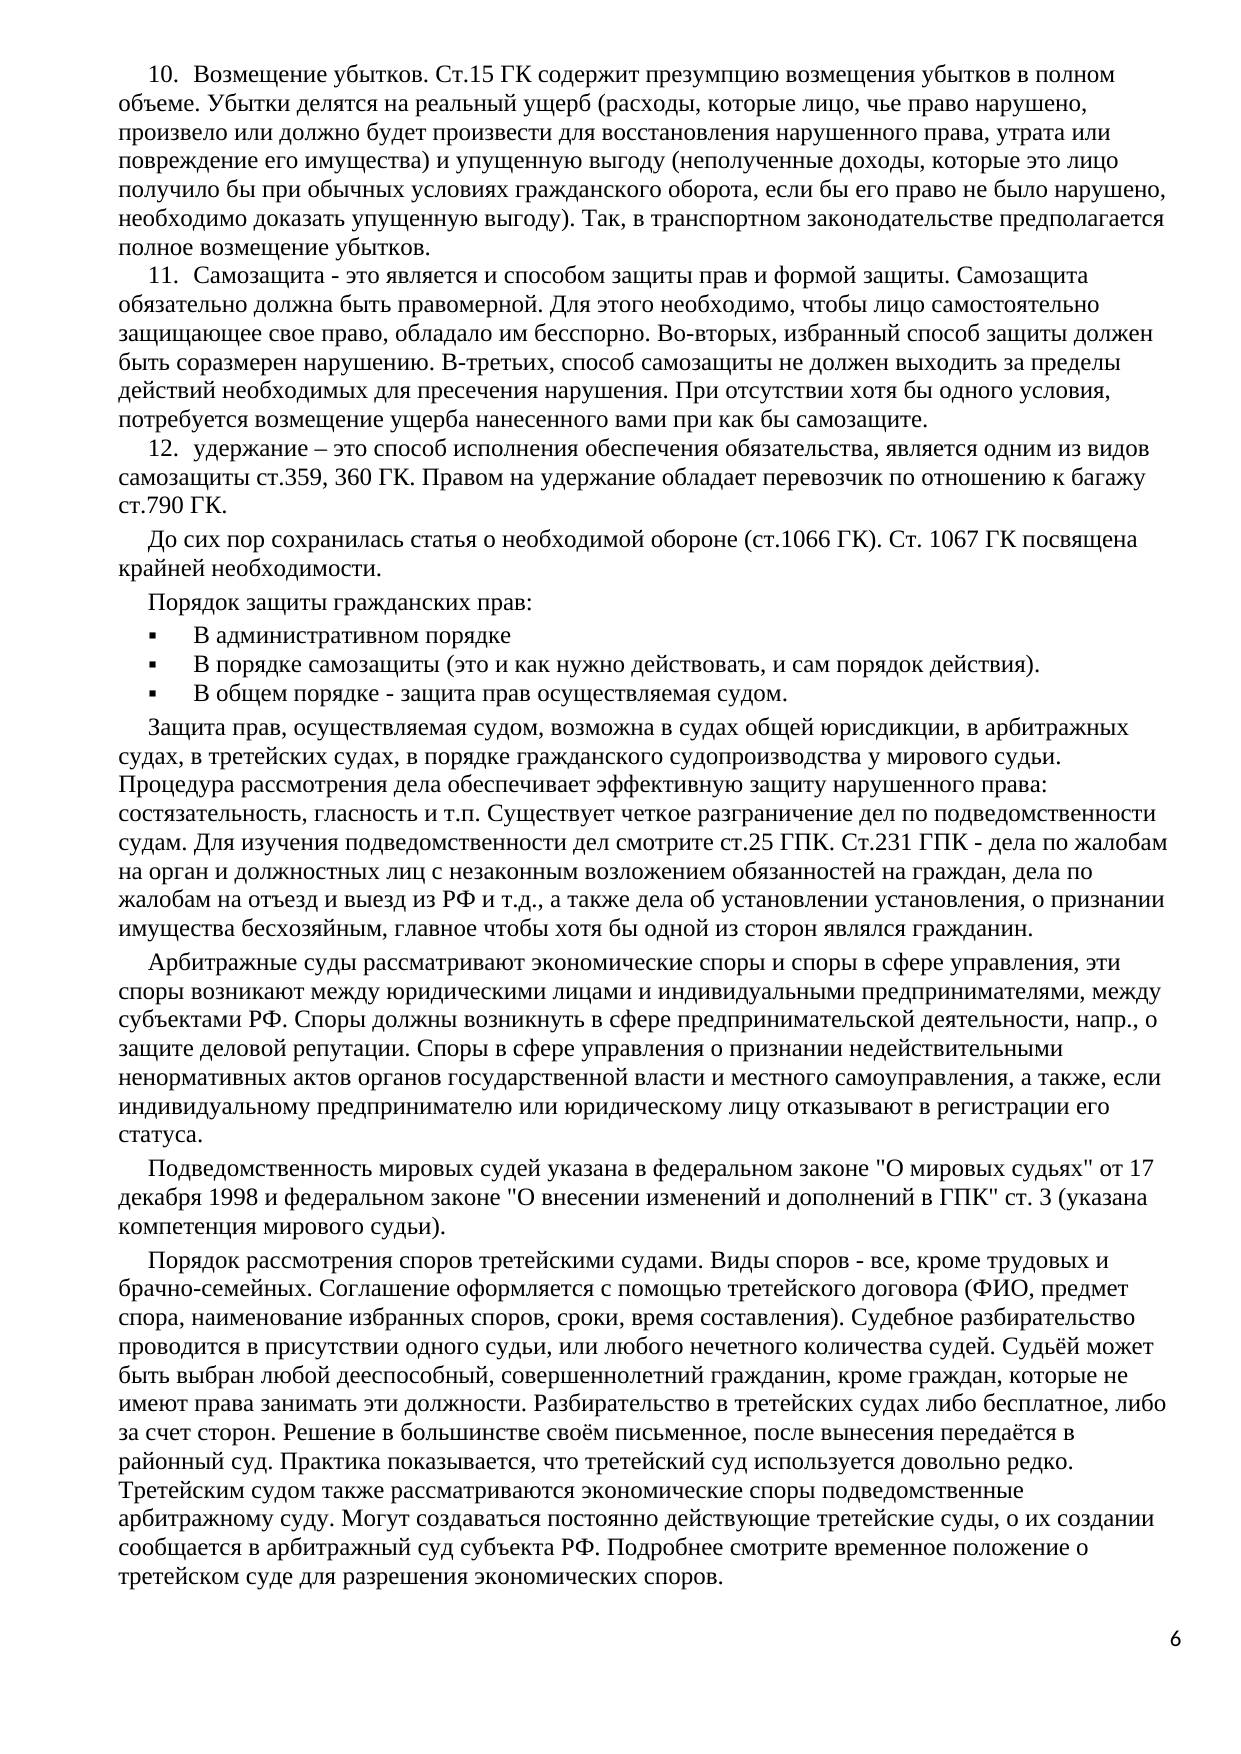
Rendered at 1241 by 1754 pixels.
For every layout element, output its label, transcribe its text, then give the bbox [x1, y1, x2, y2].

text Порядок защиты гражданских прав: [118, 587, 1181, 616]
list Возмещение убытков. Ст.15 ГК содержит презумпцию возмещения убытков в полном объеме. Убытки делятся на реальный ущерб (расходы, которые лицо, чье право нарушено, произвело или должно будет произвести для восстановления нарушенного права, утрата или повреждение его имущества) и упущенную выгоду (неполученные доходы, которые это лицо получило бы при обычных условиях гражданского оборота, если бы его право не было нарушено, необходимо доказать упущенную выгоду). Так, в транспортном законодательстве предполагается полное возмещение убытков. [118, 59, 1181, 260]
list Самозащита - это является и способом защиты прав и формой защиты. Самозащита обязательно должна быть правомерной. Для этого необходимо, чтобы лицо самостоятельно защищающее свое право, обладало им бесспорно. Во-вторых, избранный способ защиты должен быть соразмерен нарушению. В-третьих, способ самозащиты не должен выходить за пределы действий необходимых для пресечения нарушения. При отсутствии хотя бы одного условия, потребуется возмещение ущерба нанесенного вами при как бы самозащите. [118, 260, 1181, 433]
text Порядок рассмотрения споров третейскими судами. Виды споров - все, кроме трудовых и брачно-семейных. Соглашение оформляется с помощью третейского договора (ФИО, предмет спора, наименование избранных споров, сроки, время составления). Судебное разбирательство проводится в присутствии одного судьи, или любого нечетного количества судей. Судьёй может быть выбран любой дееспособный, совершеннолетний гражданин, кроме граждан, которые не имеют права занимать эти должности. Разбирательство в третейских судах либо бесплатное, либо за счет сторон. Решение в большинстве своём письменное, после вынесения передаётся в районный суд. Практика показывается, что третейский суд используется довольно редко. Третейским судом также рассматриваются экономические споры подведомственные арбитражному суду. Могут создаваться постоянно действующие третейские суды, о их создании сообщается в арбитражный суд субъекта РФ. Подробнее смотрите временное положение о третейском суде для разрешения экономических споров. [118, 1245, 1181, 1590]
list В порядке самозащиты (это и как нужно действовать, и сам порядок действия). [118, 649, 1181, 678]
text Подведомственность мировых судей указана в федеральном законе "О мировых судьях" от 17 декабря 1998 и федеральном законе "О внесении изменений и дополнений в ГПК" ст. 3 (указана компетенция мирового судьи). [118, 1153, 1181, 1240]
list В общем порядке - защита прав осуществляемая судом. [118, 678, 1181, 707]
text Арбитражные суды рассматривают экономические споры и споры в сфере управления, эти споры возникают между юридическими лицами и индивидуальными предпринимателями, между субъектами РФ. Споры должны возникнуть в сфере предпринимательской деятельности, напр., о защите деловой репутации. Споры в сфере управления о признании недействительными ненормативных актов органов государственной власти и местного самоуправления, а также, если индивидуальному предпринимателю или юридическому лицу отказывают в регистрации его статуса. [118, 947, 1181, 1148]
list В административном порядке [118, 621, 1181, 649]
text До сих пор сохранилась статья о необходимой обороне (ст.1066 ГК). Ст. 1067 ГК посвящена крайней необходимости. [118, 524, 1181, 582]
list удержание – это способ исполнения обеспечения обязательства, является одним из видов самозащиты ст.359, 360 ГК. Правом на удержание обладает перевозчик по отношению к багажу ст.790 ГК. [118, 433, 1181, 519]
text Защита прав, осуществляемая судом, возможна в судах общей юрисдикции, в арбитражных судах, в третейских судах, в порядке гражданского судопроизводства у мирового судьи. Процедура рассмотрения дела обеспечивает эффективную защиту нарушенного права: состязательность, гласность и т.п. Существует четкое разграничение дел по подведомственности судам. Для изучения подведомственности дел смотрите ст.25 ГПК. Ст.231 ГПК - дела по жалобам на орган и должностных лиц с незаконным возложением обязанностей на граждан, дела по жалобам на отъезд и выезд из РФ и т.д., а также дела об установлении установления, о признании имущества бесхозяйным, главное чтобы хотя бы одной из сторон являлся гражданин. [118, 712, 1181, 942]
